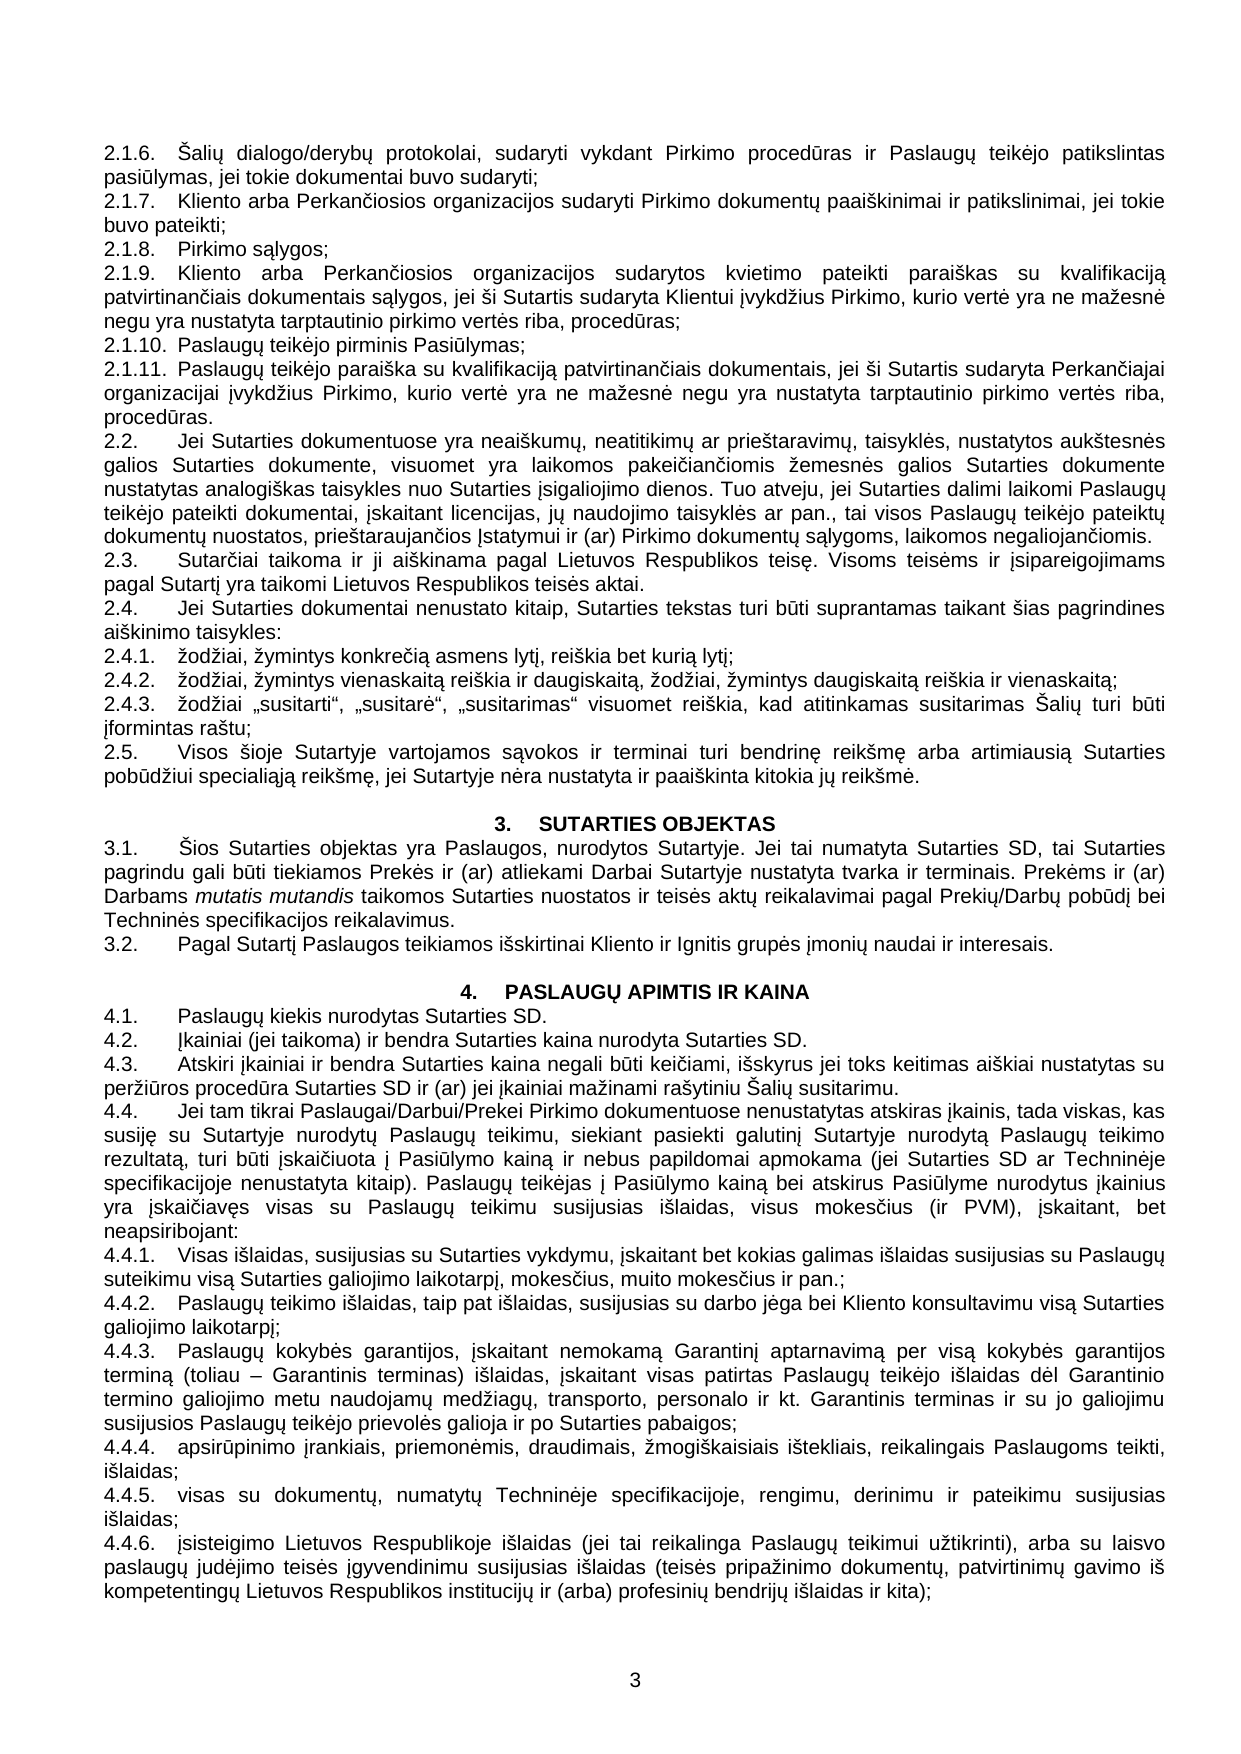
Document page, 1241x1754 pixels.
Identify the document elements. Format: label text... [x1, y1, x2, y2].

list įsisteigimo Lietuvos Respublikoje išlaidas (jei tai reikalinga Paslaugų teikimui užtikrinti), arba su laisvo paslaugų judėjimo teisės įgyvendinimu susijusias išlaidas (teisės pripažinimo dokumentų, patvirtinimų gavimo iš kompetentingų Lietuvos Respublikos institucijų ir (arba) profesinių bendrijų išlaidas ir kita); [103, 1531, 1167, 1602]
list Jei Sutarties dokumentuose yra neaiškumų, neatitikimų ar prieštaravimų, taisyklės, nustatytos aukštesnės galios Sutarties dokumente, visuomet yra laikomos pakeičiančiomis žemesnės galios Sutarties dokumente nustatytas analogiškas taisykles nuo Sutarties įsigaliojimo dienos. Tuo atveju, jei Sutarties dalimi laikomi Paslaugų teikėjo pateikti dokumentai, įskaitant licencijas, jų naudojimo taisyklės ar pan., tai visos Paslaugų teikėjo pateiktų dokumentų nuostatos, prieštaraujančios Įstatymui ir (ar) Pirkimo dokumentų sąlygoms, laikomos negaliojančiomis. [103, 428, 1167, 548]
list Atskiri įkainiai ir bendra Sutarties kaina negali būti keičiami, išskyrus jei toks keitimas aiškiai nustatytas su peržiūros procedūra Sutarties SD ir (ar) jei įkainiai mažinami rašytiniu Šalių susitarimu. [103, 1051, 1167, 1099]
list Pagal Sutartį Paslaugos teikiamos išskirtinai Kliento ir Ignitis grupės įmonių naudai ir interesais. [103, 932, 1167, 956]
list PASLAUGŲ APIMTIS IR KAINA [103, 979, 1167, 1003]
list žodžiai „susitarti“, „susitarė“, „susitarimas“ visuomet reiškia, kad atitinkamas susitarimas Šalių turi būti įformintas raštu; [103, 692, 1167, 740]
list Paslaugų teikėjo pirminis Pasiūlymas; [103, 333, 1167, 357]
list Paslaugų kiekis nurodytas Sutarties SD. [103, 1003, 1167, 1027]
list Kliento arba Perkančiosios organizacijos sudaryti Pirkimo dokumentų paaiškinimai ir patikslinimai, jei tokie buvo pateikti; [103, 189, 1167, 237]
list Sutarčiai taikoma ir ji aiškinama pagal Lietuvos Respublikos teisę. Visoms teisėms ir įsipareigojimams pagal Sutartį yra taikomi Lietuvos Respublikos teisės aktai. [103, 548, 1167, 596]
list žodžiai, žymintys konkrečią asmens lytį, reiškia bet kurią lytį; [103, 644, 1167, 668]
list SUTARTIES OBJEKTAS [103, 812, 1167, 836]
list apsirūpinimo įrankiais, priemonėmis, draudimais, žmogiškaisiais ištekliais, reikalingais Paslaugoms teikti, išlaidas; [103, 1435, 1167, 1483]
list Paslaugų kokybės garantijos, įskaitant nemokamą Garantinį aptarnavimą per visą kokybės garantijos terminą (toliau – Garantinis terminas) išlaidas, įskaitant visas patirtas Paslaugų teikėjo išlaidas dėl Garantinio termino galiojimo metu naudojamų medžiagų, transporto, personalo ir kt. Garantinis terminas ir su jo galiojimu susijusios Paslaugų teikėjo prievolės galioja ir po Sutarties pabaigos; [103, 1339, 1167, 1435]
list Paslaugų teikimo išlaidas, taip pat išlaidas, susijusias su darbo jėga bei Kliento konsultavimu visą Sutarties galiojimo laikotarpį; [103, 1291, 1167, 1339]
list visas su dokumentų, numatytų Techninėje specifikacijoje, rengimu, derinimu ir pateikimu susijusias išlaidas; [103, 1483, 1167, 1531]
list Šalių dialogo/derybų protokolai, sudaryti vykdant Pirkimo procedūras ir Paslaugų teikėjo patikslintas pasiūlymas, jei tokie dokumentai buvo sudaryti; [103, 141, 1167, 189]
list Paslaugų teikėjo paraiška su kvalifikaciją patvirtinančiais dokumentais, jei ši Sutartis sudaryta Perkančiajai organizacijai įvykdžius Pirkimo, kurio vertė yra ne mažesnė negu yra nustatyta tarptautinio pirkimo vertės riba, procedūras. [103, 357, 1167, 428]
list žodžiai, žymintys vienaskaitą reiškia ir daugiskaitą, žodžiai, žymintys daugiskaitą reiškia ir vienaskaitą; [103, 668, 1167, 692]
list Pirkimo sąlygos; [103, 237, 1167, 261]
list Jei Sutarties dokumentai nenustato kitaip, Sutarties tekstas turi būti suprantamas taikant šias pagrindines aiškinimo taisykles: [103, 596, 1167, 644]
list Visos šioje Sutartyje vartojamos sąvokos ir terminai turi bendrinę reikšmę arba artimiausią Sutarties pobūdžiui specialiąją reikšmę, jei Sutartyje nėra nustatyta ir paaiškinta kitokia jų reikšmė. [103, 740, 1167, 788]
list Įkainiai (jei taikoma) ir bendra Sutarties kaina nurodyta Sutarties SD. [103, 1027, 1167, 1051]
list Jei tam tikrai Paslaugai/Darbui/Prekei Pirkimo dokumentuose nenustatytas atskiras įkainis, tada viskas, kas susiję su Sutartyje nurodytų Paslaugų teikimu, siekiant pasiekti galutinį Sutartyje nurodytą Paslaugų teikimo rezultatą, turi būti įskaičiuota į Pasiūlymo kainą ir nebus papildomai apmokama (jei Sutarties SD ar Techninėje specifikacijoje nenustatyta kitaip). Paslaugų teikėjas į Pasiūlymo kainą bei atskirus Pasiūlyme nurodytus įkainius yra įskaičiavęs visas su Paslaugų teikimu susijusias išlaidas, visus mokesčius (ir PVM), įskaitant, bet neapsiribojant: [103, 1099, 1167, 1243]
list Šios Sutarties objektas yra Paslaugos, nurodytos Sutartyje. Jei tai numatyta Sutarties SD, tai Sutarties pagrindu gali būti tiekiamos Prekės ir (ar) atliekami Darbai Sutartyje nustatyta tvarka ir terminais. Prekėms ir (ar) Darbams mutatis mutandis taikomos Sutarties nuostatos ir teisės aktų reikalavimai pagal Prekių/Darbų pobūdį bei Techninės specifikacijos reikalavimus. [103, 836, 1167, 932]
list Kliento arba Perkančiosios organizacijos sudarytos kvietimo pateikti paraiškas su kvalifikaciją patvirtinančiais dokumentais sąlygos, jei ši Sutartis sudaryta Klientui įvykdžius Pirkimo, kurio vertė yra ne mažesnė negu yra nustatyta tarptautinio pirkimo vertės riba, procedūras; [103, 261, 1167, 333]
list Visas išlaidas, susijusias su Sutarties vykdymu, įskaitant bet kokias galimas išlaidas susijusias su Paslaugų suteikimu visą Sutarties galiojimo laikotarpį, mokesčius, muito mokesčius ir pan.; [103, 1243, 1167, 1291]
